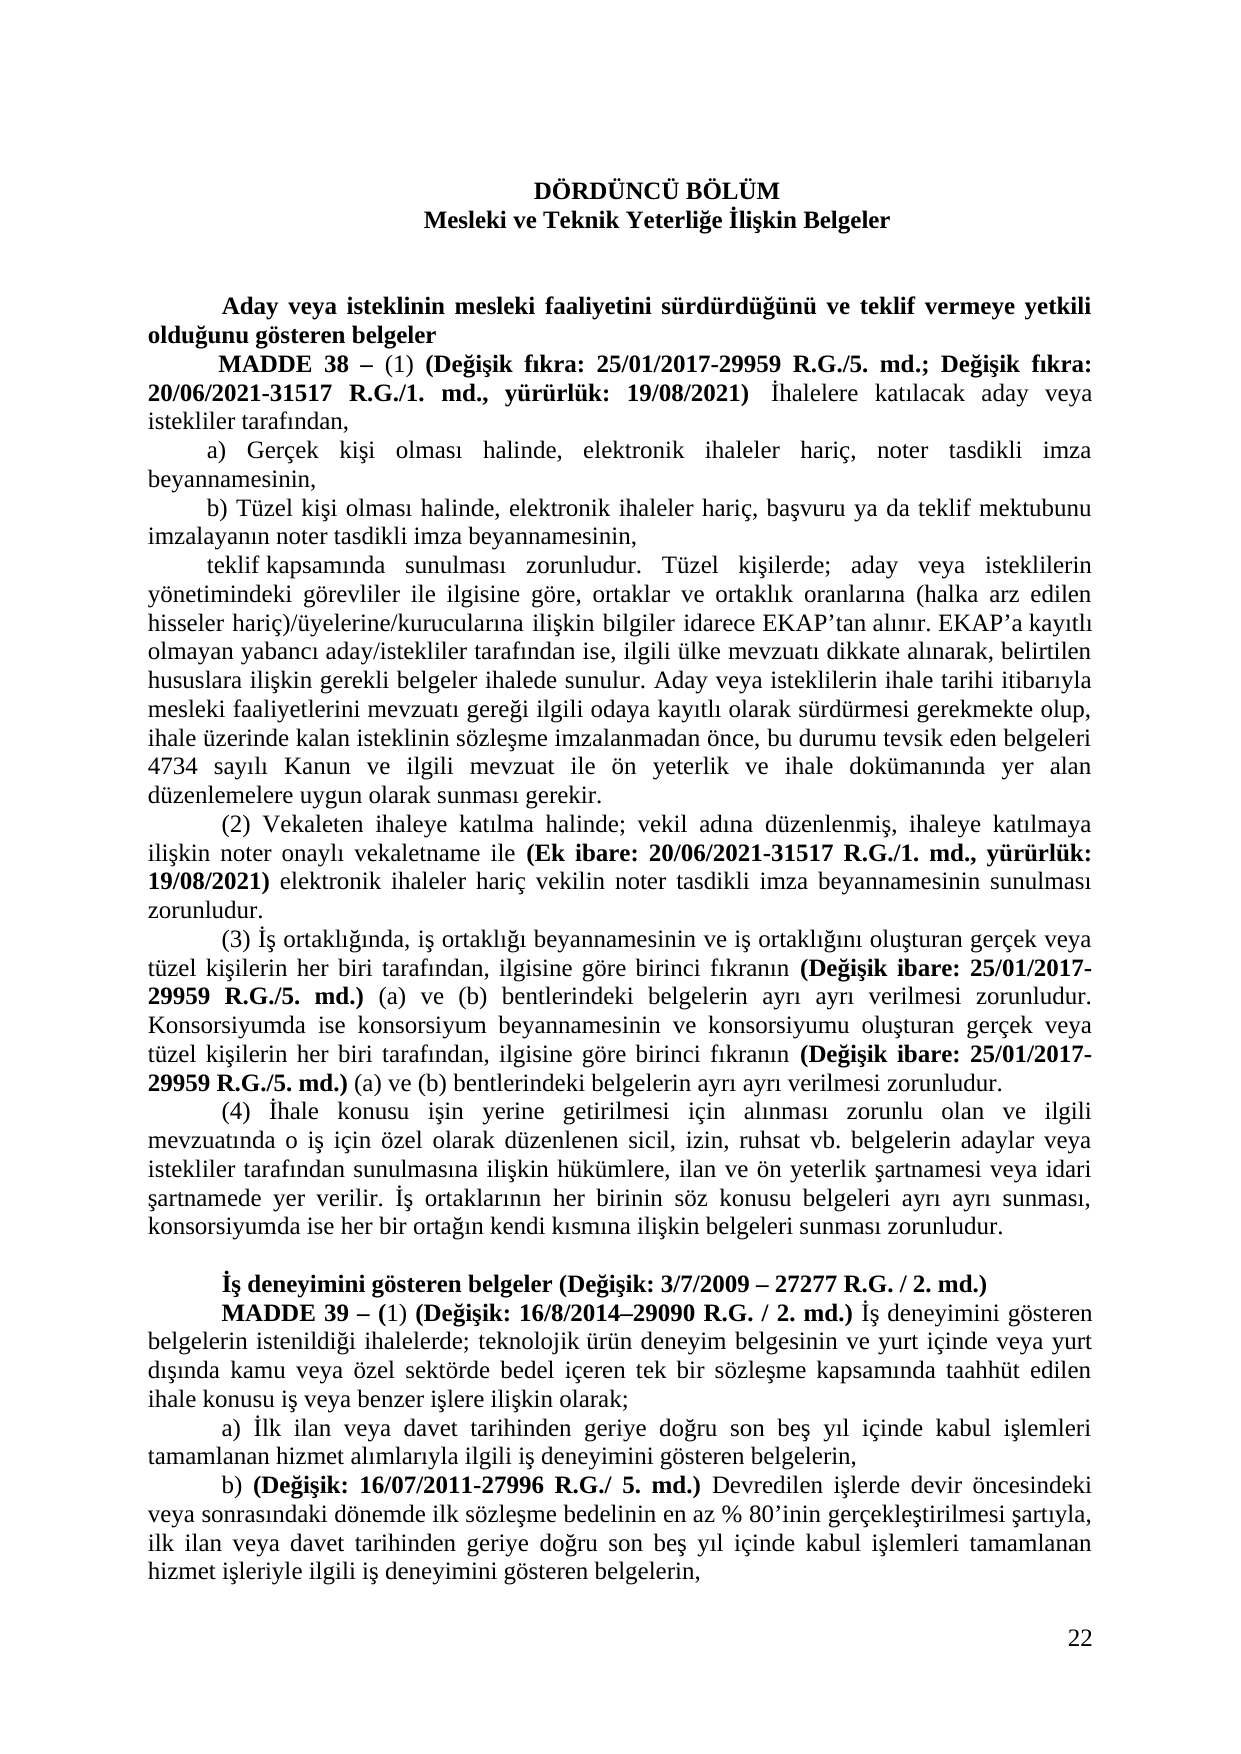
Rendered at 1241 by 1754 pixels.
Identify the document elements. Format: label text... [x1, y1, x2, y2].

text b) Tüzel kişi olması halinde, elektronik ihaleler hariç, başvuru ya da teklif mektubunu imzalayanın noter tasdikli imza beyannamesinin, [148, 493, 1092, 550]
text teklif kapsamında sunulması zorunludur. Tüzel kişilerde; aday veya isteklilerin yönetimindeki görevliler ile ilgisine göre, ortaklar ve ortaklık oranlarına (halka arz edilen hisseler hariç)/üyelerine/kurucularına ilişkin bilgiler idarece EKAP’tan alınır. EKAP’a kayıtlı olmayan yabancı aday/istekliler tarafından ise, ilgili ülke mevzuatı dikkate alınarak, belirtilen hususlara ilişkin gerekli belgeler ihalede sunulur. Aday veya isteklilerin ihale tarihi itibarıyla mesleki faaliyetlerini mevzuatı gereği ilgili odaya kayıtlı olarak sürdürmesi gerekmekte olup, ihale üzerinde kalan isteklinin sözleşme imzalanmadan önce, bu durumu tevsik eden belgeleri 4734 sayılı Kanun ve ilgili mevzuat ile ön yeterlik ve ihale dokümanında yer alan düzenlemelere uygun olarak sunması gerekir. [148, 550, 1092, 809]
text (2) Vekaleten ihaleye katılma halinde; vekil adına düzenlenmiş, ihaleye katılmaya ilişkin noter onaylı vekaletname ile (Ek ibare: 20/06/2021-31517 R.G./1. md., yürürlük: 19/08/2021) elektronik ihaleler hariç vekilin noter tasdikli imza beyannamesinin sunulması zorunludur. [148, 809, 1092, 924]
text MADDE 38 – (1) (Değişik fıkra: 25/01/2017-29959 R.G./5. md.; Değişik fıkra: 20/06/2021-31517 R.G./1. md., yürürlük: 19/08/2021) İhalelere katılacak aday veya istekliler tarafından, [148, 349, 1092, 435]
text (4) İhale konusu işin yerine getirilmesi için alınması zorunlu olan ve ilgili mevzuatında o iş için özel olarak düzenlenen sicil, izin, ruhsat vb. belgelerin adaylar veya istekliler tarafından sunulmasına ilişkin hükümlere, ilan ve ön yeterlik şartnamesi veya idari şartnamede yer verilir. İş ortaklarının her birinin söz konusu belgeleri ayrı ayrı sunması, konsorsiyumda ise her bir ortağın kendi kısmına ilişkin belgeleri sunması zorunludur. [148, 1096, 1092, 1240]
text MADDE 39 – (1) (Değişik: 16/8/2014–29090 R.G. / 2. md.) İş deneyimini gösteren belgelerin istenildiği ihalelerde; teknolojik ürün deneyim belgesinin ve yurt içinde veya yurt dışında kamu veya özel sektörde bedel içeren tek bir sözleşme kapsamında taahhüt edilen ihale konusu iş veya benzer işlere ilişkin olarak; [148, 1298, 1092, 1413]
text a) Gerçek kişi olması halinde, elektronik ihaleler hariç, noter tasdikli imza beyannamesinin, [148, 435, 1092, 493]
text a) İlk ilan veya davet tarihinden geriye doğru son beş yıl içinde kabul işlemleri tamamlanan hizmet alımlarıyla ilgili iş deneyimini gösteren belgelerin, [148, 1413, 1092, 1470]
text b) (Değişik: 16/07/2011-27996 R.G./ 5. md.) Devredilen işlerde devir öncesindeki veya sonrasındaki dönemde ilk sözleşme bedelinin en az % 80’inin gerçekleştirilmesi şartıyla, ilk ilan veya davet tarihinden geriye doğru son beş yıl içinde kabul işlemleri tamamlanan hizmet işleriyle ilgili iş deneyimini gösteren belgelerin, [148, 1470, 1092, 1585]
subtitle DÖRDÜNCÜ BÖLÜM [148, 176, 1092, 205]
subtitle İş deneyimini gösteren belgeler (Değişik: 3/7/2009 – 27277 R.G. / 2. md.) [148, 1269, 1092, 1298]
text (3) İş ortaklığında, iş ortaklığı beyannamesinin ve iş ortaklığını oluşturan gerçek veya tüzel kişilerin her biri tarafından, ilgisine göre birinci fıkranın (Değişik ibare: 25/01/2017-29959 R.G./5. md.) (a) ve (b) bentlerindeki belgelerin ayrı ayrı verilmesi zorunludur. Konsorsiyumda ise konsorsiyum beyannamesinin ve konsorsiyumu oluşturan gerçek veya tüzel kişilerin her biri tarafından, ilgisine göre birinci fıkranın (Değişik ibare: 25/01/2017-29959 R.G./5. md.) (a) ve (b) bentlerindeki belgelerin ayrı ayrı verilmesi zorunludur. [148, 924, 1092, 1096]
subtitle Mesleki ve Teknik Yeterliğe İlişkin Belgeler [148, 205, 1092, 234]
subtitle Aday veya isteklinin mesleki faaliyetini sürdürdüğünü ve teklif vermeye yetkili olduğunu gösteren belgeler [148, 291, 1092, 349]
